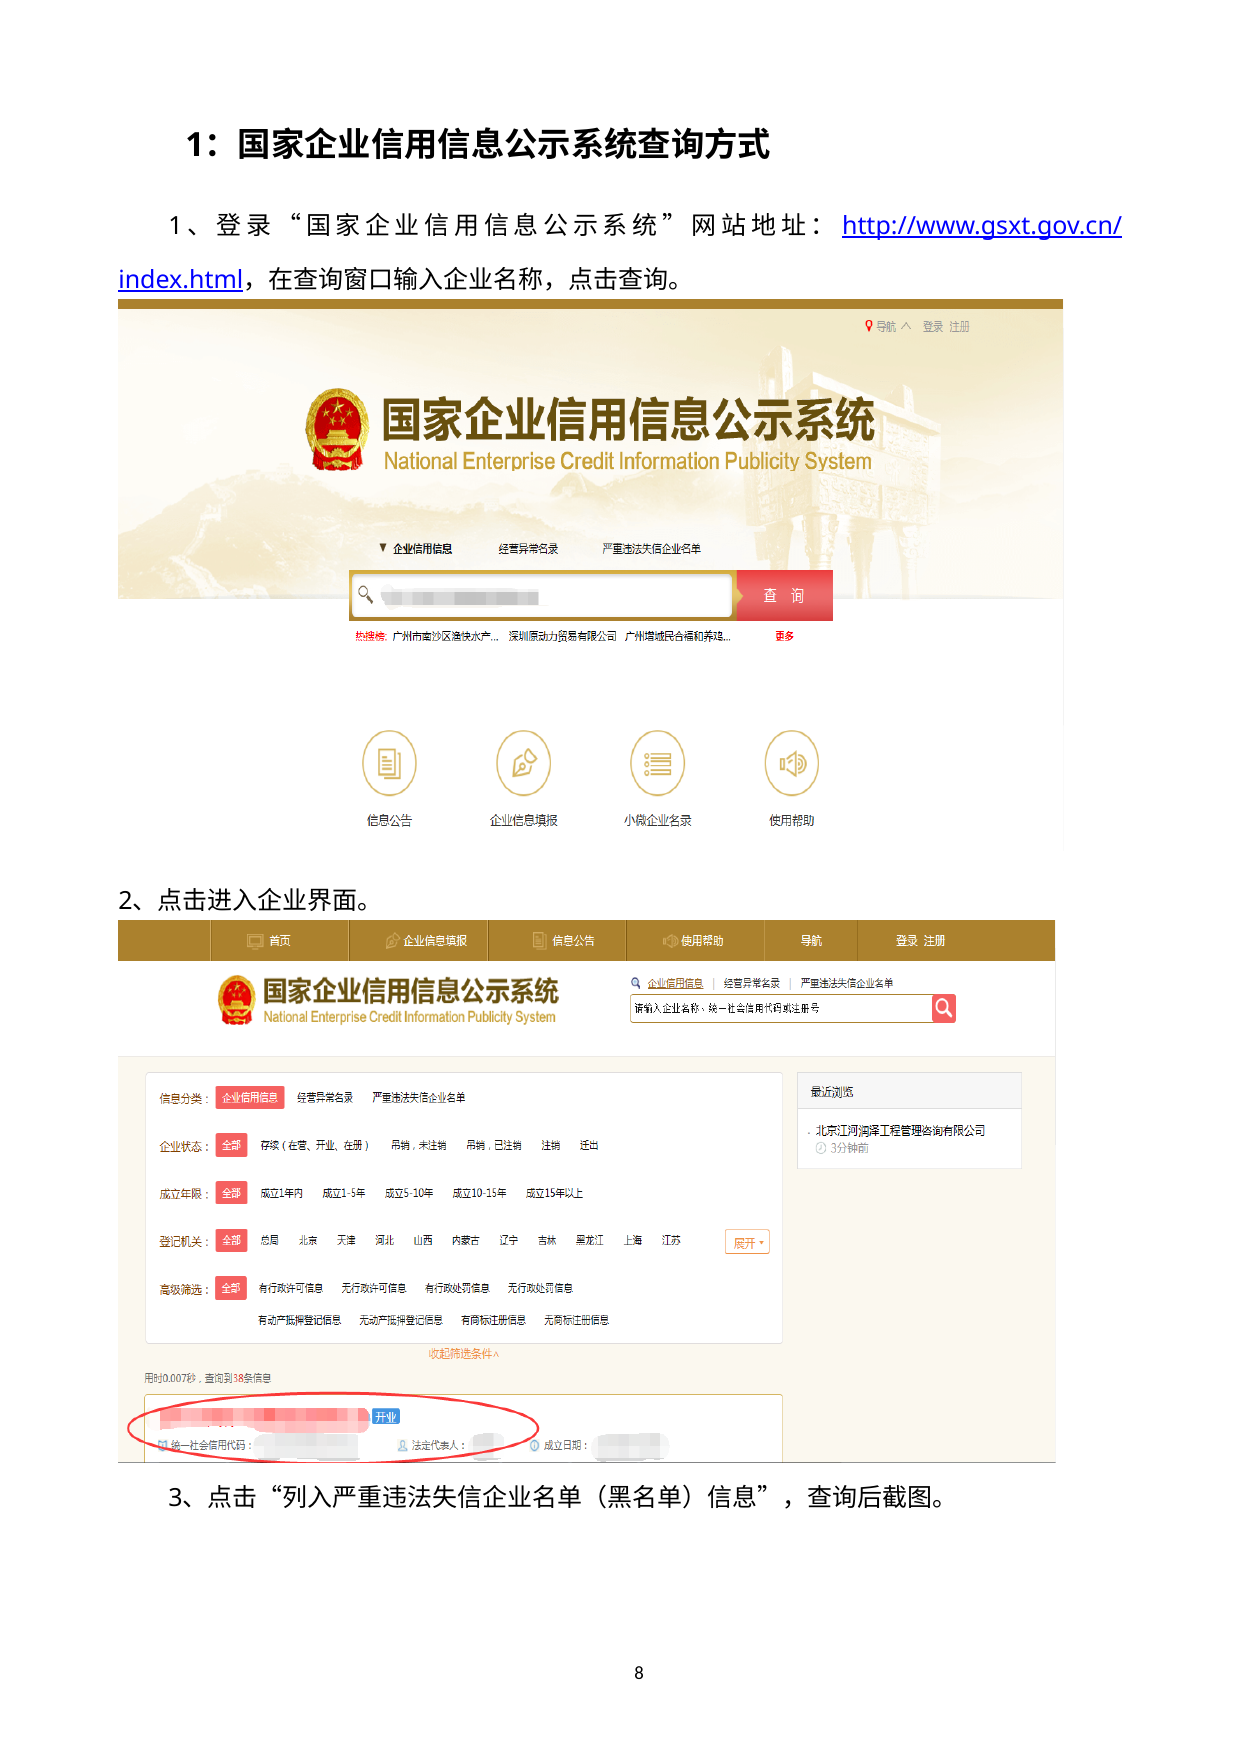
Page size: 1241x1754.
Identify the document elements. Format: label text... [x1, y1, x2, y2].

text 2、点击进入企业界面。 [118, 866, 1122, 920]
text 1、登录“国家企业信用信息公示系统”网站地址：http://www.gsxt.gov.cn/index.html，在查询窗口输入企业名称，点击查询。 [118, 191, 1122, 299]
picture [118, 299, 1064, 851]
text 1：国家企业信用信息公示系统查询方式 [118, 118, 1240, 167]
list 点击“列入严重违法失信企业名单（黑名单）信息”，查询后截图。 [118, 1477, 1122, 1514]
picture [118, 920, 1056, 1463]
